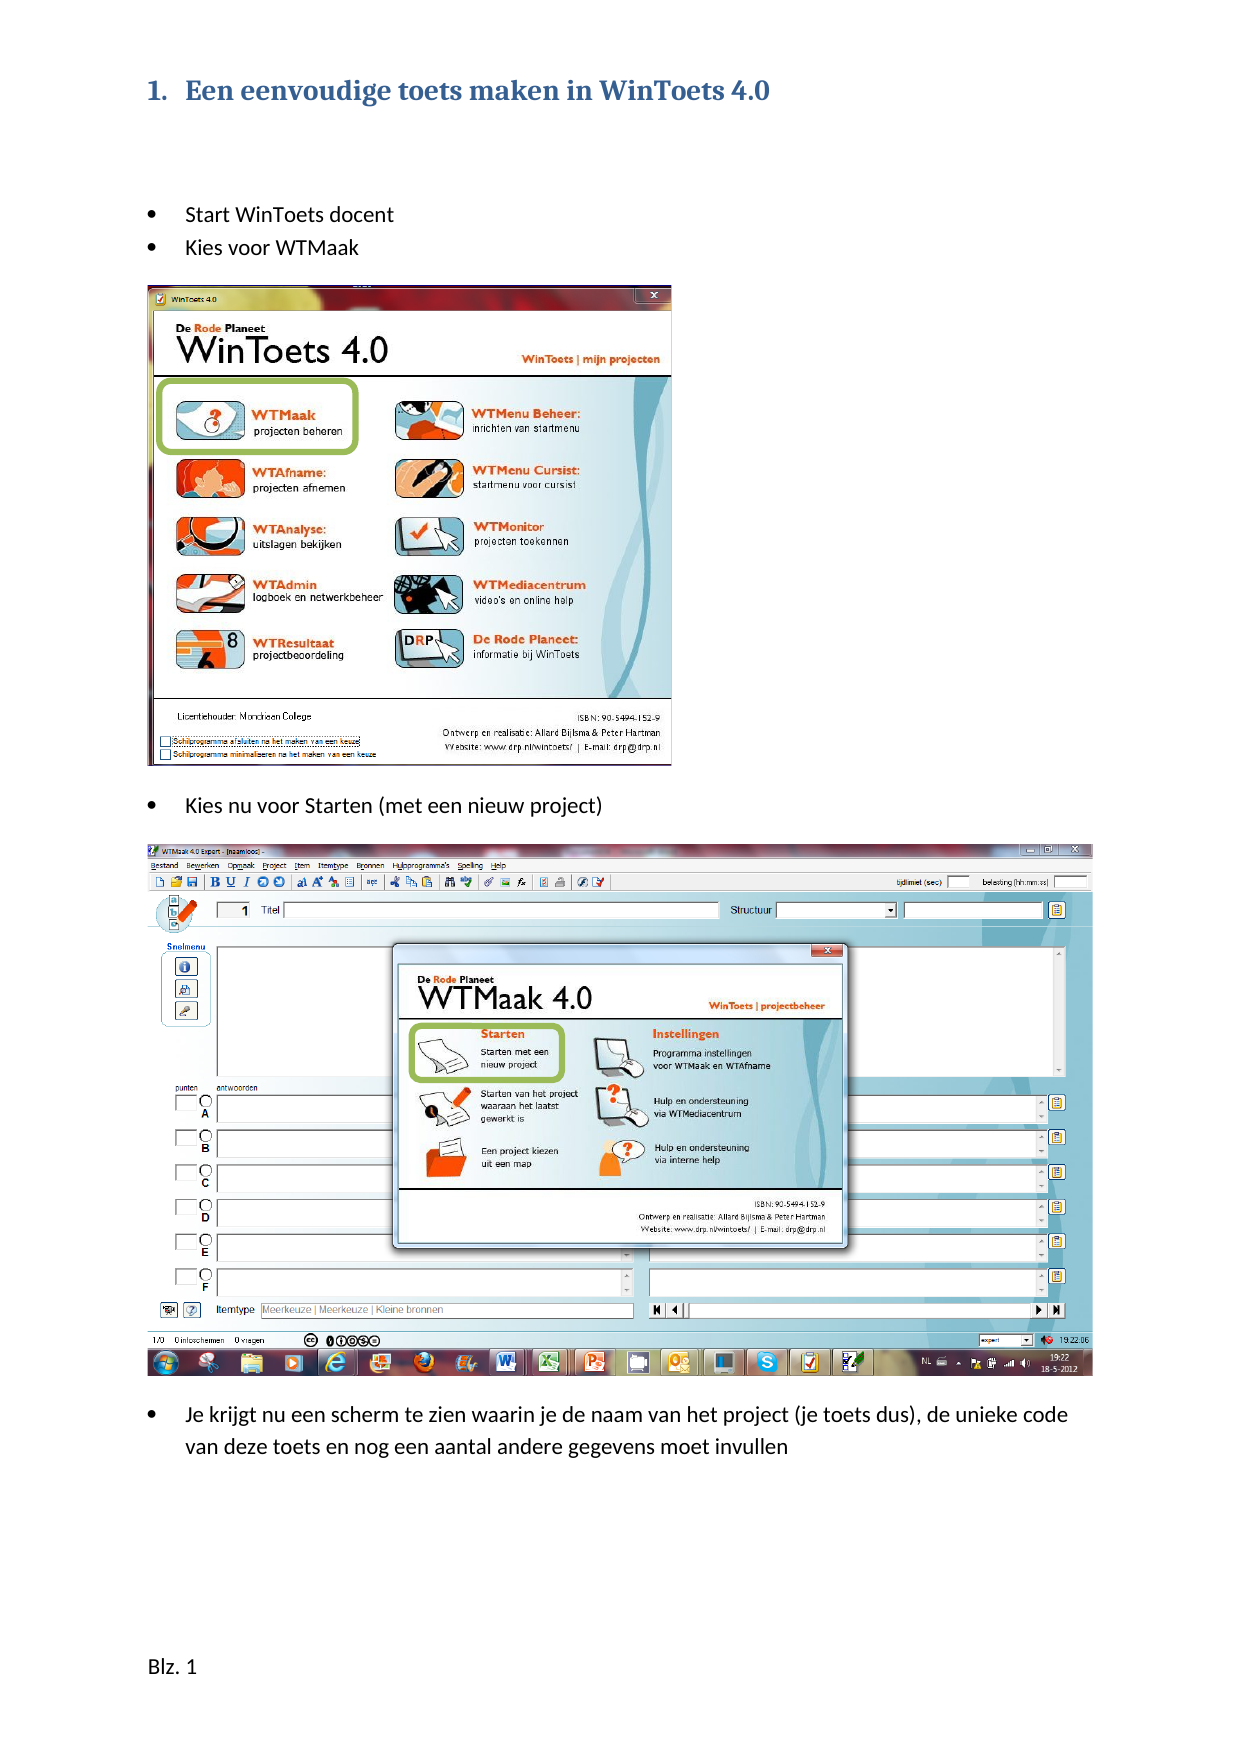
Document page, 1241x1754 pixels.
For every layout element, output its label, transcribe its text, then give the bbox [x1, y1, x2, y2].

picture [147, 285, 672, 766]
list Kies nu voor Starten (met een nieuw project) [148, 791, 1093, 819]
picture [147, 844, 1093, 1376]
list Start WinToets docent [148, 201, 1093, 229]
list Je krijgt nu een scherm te zien waarin je de naam van het project (je toets dus), de unieke code van deze toets en nog een aantal andere gegevens moet invullen [148, 1400, 1093, 1461]
list Kies voor WTMaak [148, 233, 1093, 261]
